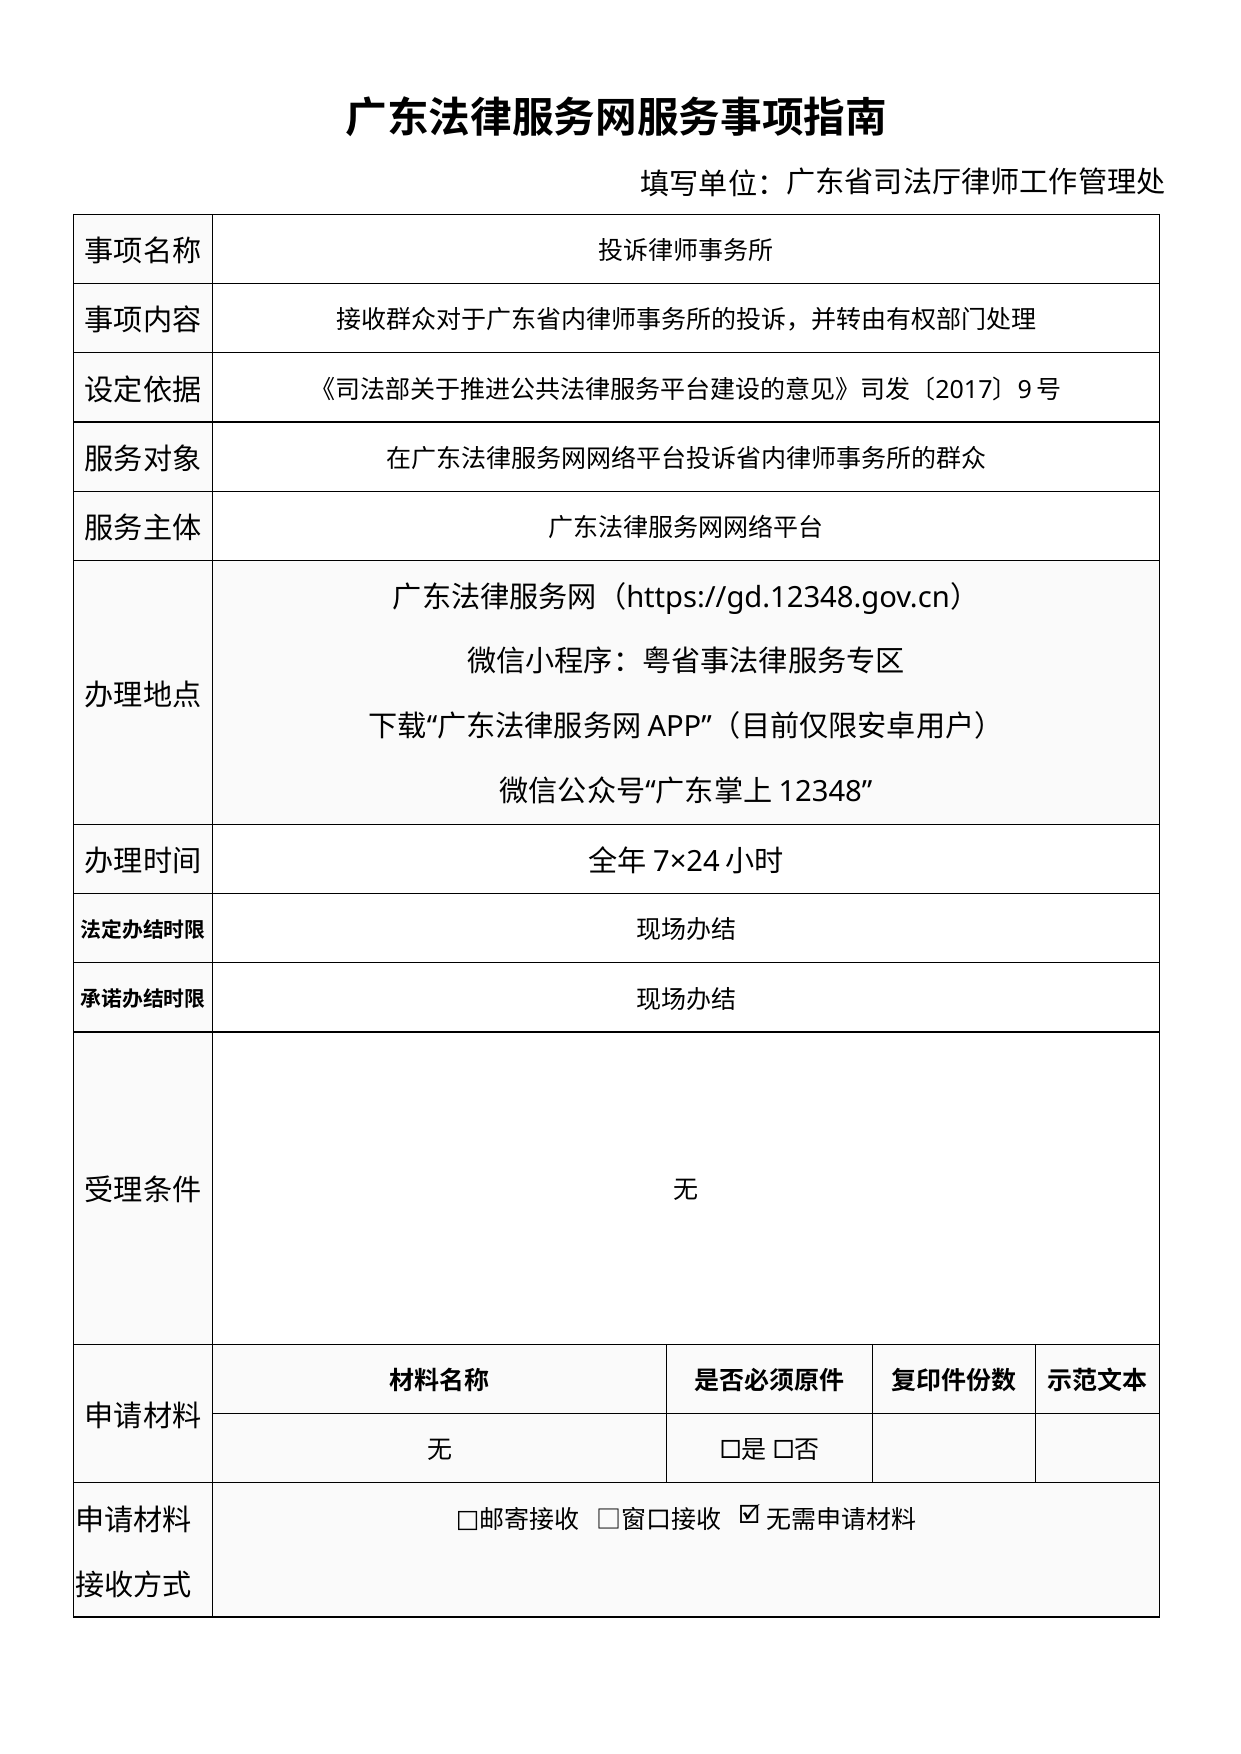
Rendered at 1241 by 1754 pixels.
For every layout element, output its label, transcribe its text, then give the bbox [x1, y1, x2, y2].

table_cell 是 否 [667, 1414, 872, 1482]
table_cell 现场办结 [213, 894, 1159, 962]
text 填写单位：广东省司法厅律师工作管理处 [75, 149, 1165, 214]
table_cell [873, 1414, 1035, 1482]
table_header 广东法律服务网服务事项指南 [74, 81, 1158, 149]
table_cell 承诺办结时限 [74, 963, 212, 1031]
table_cell 广东法律服务网（https://gd.12348.gov.cn） 微信小程序：粤省事法律服务专区 下载“广东法律服务网APP”（目前仅限安卓用户） 微信公众号“广东掌上12348” [213, 561, 1159, 824]
table_cell 申请材料 [74, 1345, 212, 1482]
table_cell [1036, 1414, 1159, 1482]
table_cell 事项内容 [74, 284, 212, 352]
table_cell 现场办结 [213, 963, 1159, 1031]
table_cell 《司法部关于推进公共法律服务平台建设的意见》司发〔2017〕9号 [213, 353, 1159, 421]
table_cell 法定办结时限 [74, 894, 212, 962]
table_cell 办理地点 [74, 561, 212, 824]
table_cell 无 [213, 1033, 1159, 1344]
table_cell 受理条件 [74, 1033, 212, 1344]
table_cell 办理时间 [74, 825, 212, 893]
table_cell 在广东法律服务网网络平台投诉省内律师事务所的群众 [213, 423, 1159, 491]
table_cell 材料名称 [213, 1345, 666, 1413]
table_cell 广东法律服务网网络平台 [213, 492, 1159, 560]
table_cell 申请材料接收方式 [74, 1483, 212, 1616]
table_cell ⽰范⽂本 [1036, 1345, 1159, 1413]
table_cell 服务对象 [74, 423, 212, 491]
table_header 事项名称 [74, 215, 212, 283]
table_cell 是否必须原件 [667, 1345, 872, 1413]
table_cell 接收群众对于广东省内律师事务所的投诉，并转由有权部门处理 [213, 284, 1159, 352]
table_cell 无 [213, 1414, 666, 1482]
table_cell 设定依据 [74, 353, 212, 421]
table_cell 复印件份数 [873, 1345, 1035, 1413]
table_cell □邮寄接收 □窗口接收 无需申请材料 [213, 1483, 1159, 1616]
table_cell 服务主体 [74, 492, 212, 560]
table_header 投诉律师事务所 [213, 215, 1159, 283]
table_cell 全年 7×24小时 [213, 825, 1159, 893]
